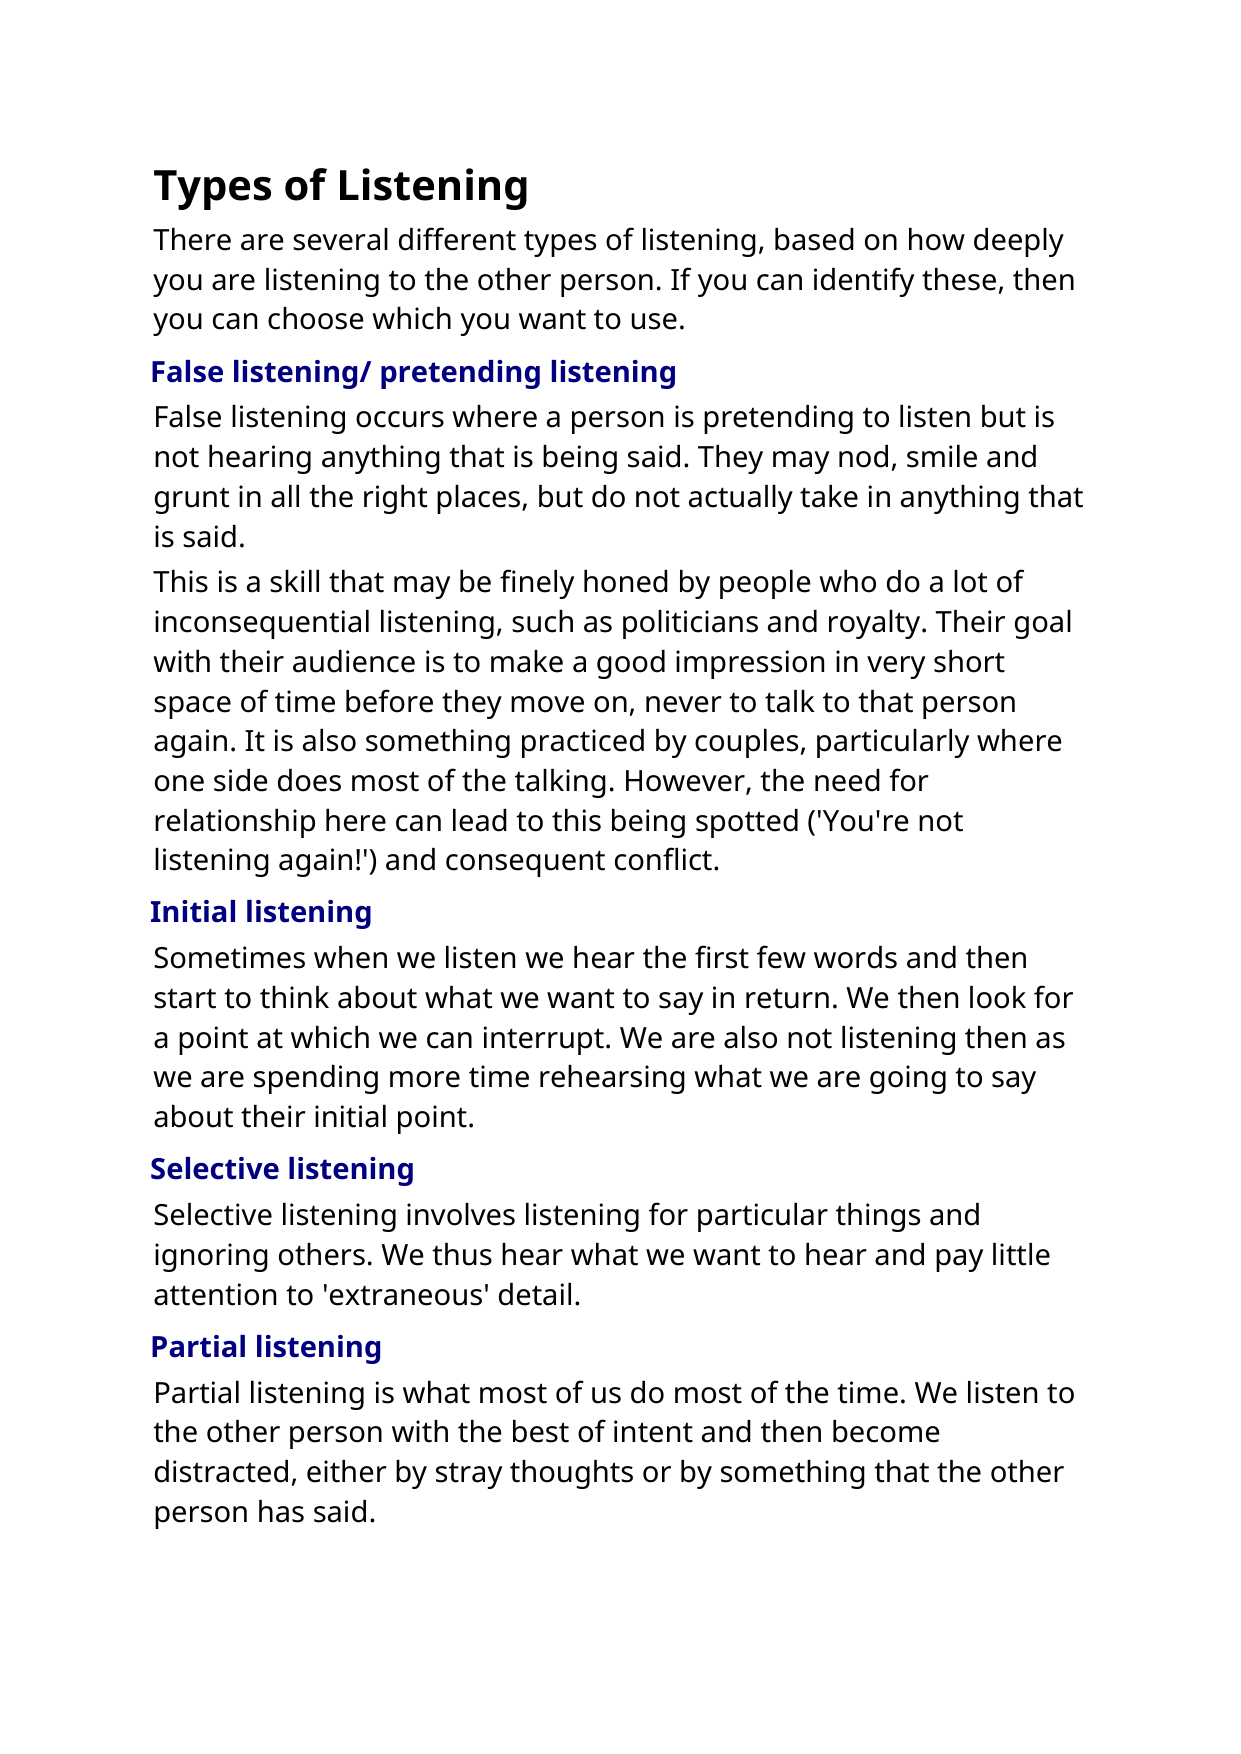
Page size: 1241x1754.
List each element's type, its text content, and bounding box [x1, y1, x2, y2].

text False listening occurs where a person is pretending to listen but is not hearing anything that is being said. They may nod, smile and grunt in all the right places, but do not actually take in anything that is said. [153, 397, 1087, 556]
subtitle Partial listening [150, 1326, 1090, 1366]
text Partial listening is what most of us do most of the time. We listen to the other person with the best of intent and then become distracted, either by stray thoughts or by something that the other person has said. [153, 1372, 1087, 1531]
text Selective listening involves listening for particular things and ignoring others. We thus hear what we want to hear and pay little attention to 'extraneous' detail. [153, 1194, 1087, 1314]
text Sometimes when we listen we hear the first few words and then start to think about what we want to say in return. We then look for a point at which we can interrupt. We are also not listening then as we are spending more time rehearsing what we are going to say about their initial point. [153, 938, 1087, 1136]
subtitle Initial listening [150, 892, 1090, 931]
subtitle Selective listening [150, 1149, 1090, 1188]
text Types of Listening [153, 156, 1087, 213]
text This is a skill that may be finely honed by people who do a lot of inconsequential listening, such as politicians and royalty. Their goal with their audience is to make a good impression in very short space of time before they move on, never to talk to that person again. It is also something practiced by couples, particularly where one side does most of the talking. However, the need for relationship here can lead to this being spotted ('You're not listening again!') and consequent conflict. [153, 562, 1087, 879]
subtitle False listening/ pretending listening [150, 351, 1090, 391]
text There are several different types of listening, based on how deeply you are listening to the other person. If you can identify these, then you can choose which you want to use. [153, 219, 1087, 338]
